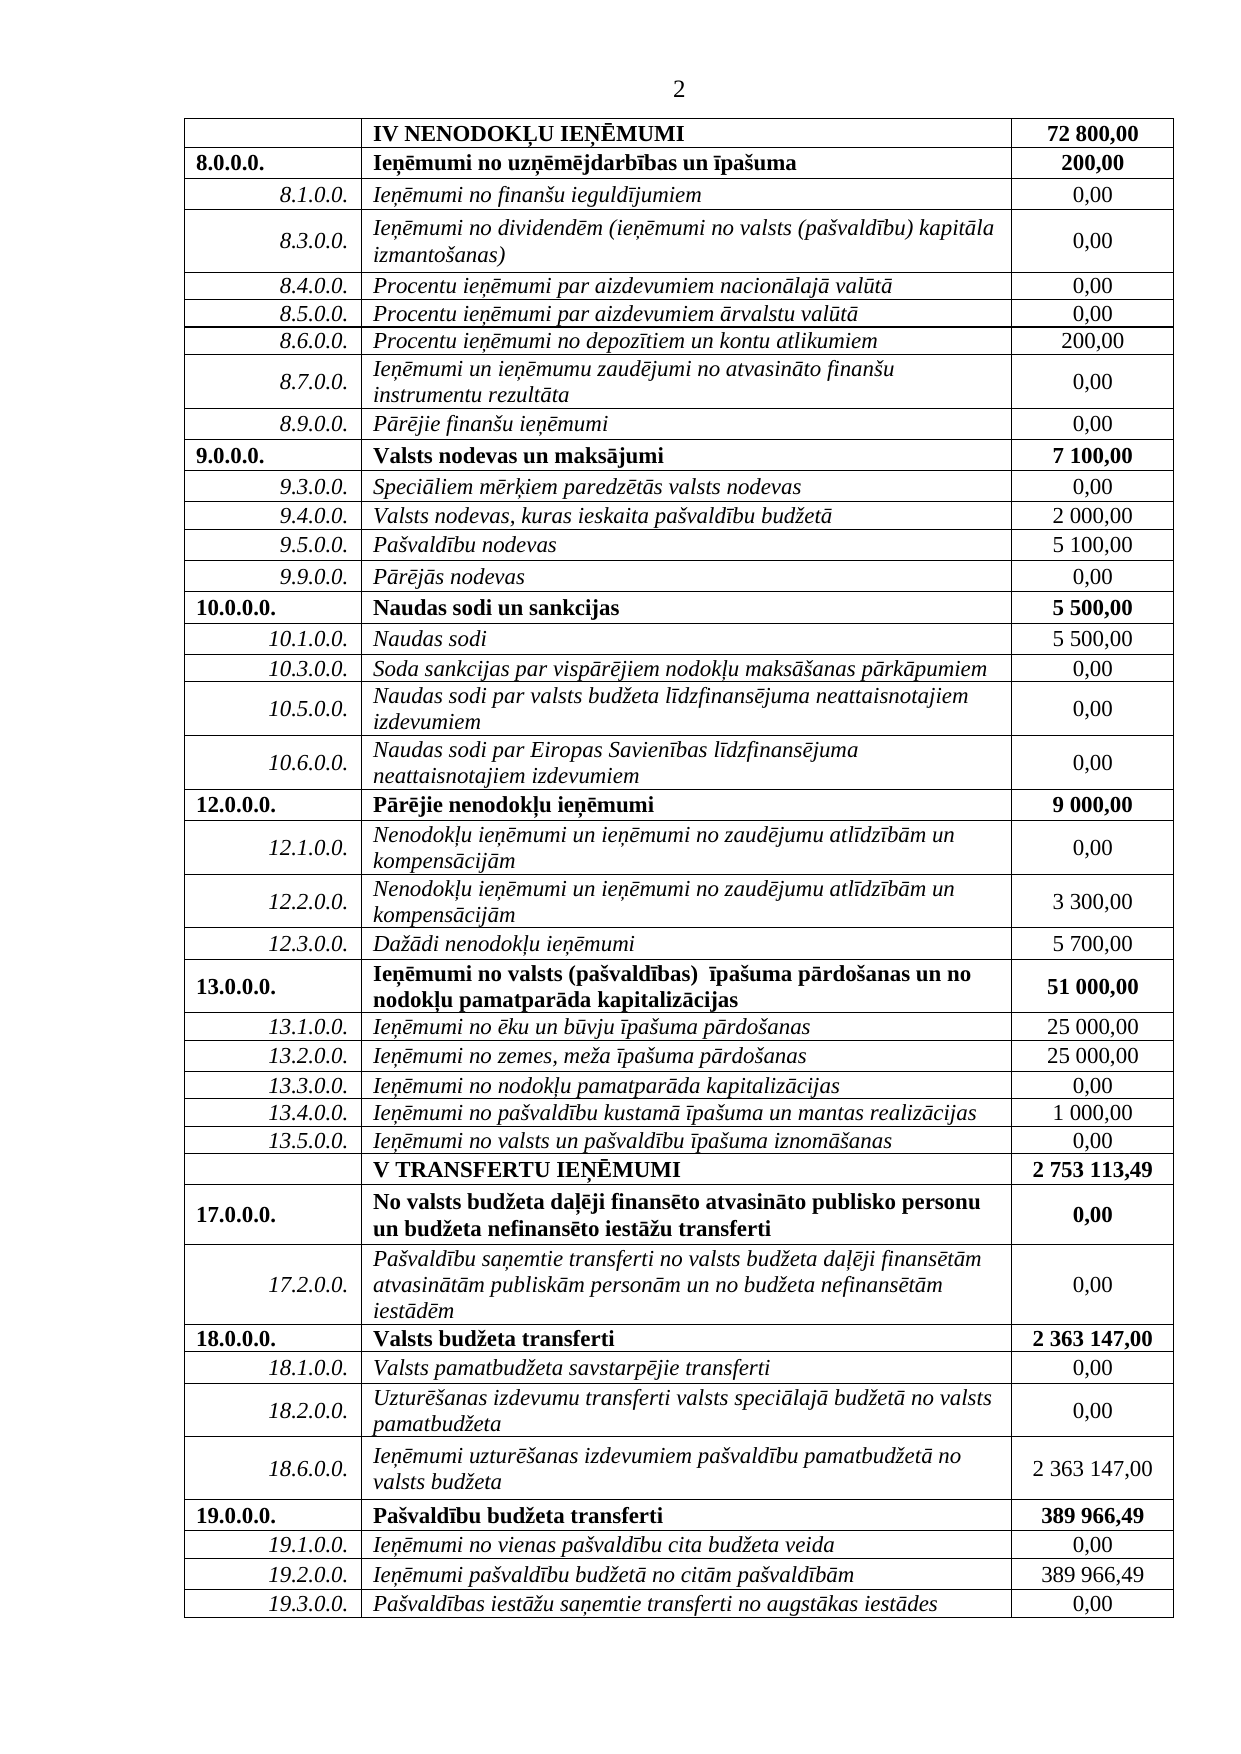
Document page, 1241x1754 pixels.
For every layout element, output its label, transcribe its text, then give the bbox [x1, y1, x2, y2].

table_cell 17.2.0.0. [185, 1245, 361, 1324]
table_cell Valsts pamatbudžeta savstarpējie transferti [362, 1352, 1011, 1382]
table_cell 0,00 [1012, 561, 1173, 591]
table_cell 8.9.0.0. [185, 409, 361, 439]
table_cell 13.0.0.0. [185, 960, 361, 1012]
table_cell 389 966,49 [1012, 1500, 1173, 1530]
table_cell 8.1.0.0. [185, 179, 361, 209]
table_cell 0,00 [1012, 1185, 1173, 1244]
table_cell Ieņēmumi no valsts un pašvaldību īpašuma iznomāšanas [362, 1127, 1011, 1153]
table_cell 18.2.0.0. [185, 1384, 361, 1436]
table_cell 10.1.0.0. [185, 624, 361, 654]
table_cell Ieņēmumi pašvaldību budžetā no citām pašvaldībām [362, 1559, 1011, 1589]
table_cell 9.0.0.0. [185, 440, 361, 470]
table_cell 13.3.0.0. [185, 1072, 361, 1098]
table_cell 10.5.0.0. [185, 682, 361, 735]
table_cell Pārējās nodevas [362, 561, 1011, 591]
table_cell 19.1.0.0. [185, 1531, 361, 1557]
table_cell 9.3.0.0. [185, 471, 361, 501]
table_cell 0,00 [1012, 1590, 1173, 1617]
table_cell Procentu ieņēmumi par aizdevumiem ārvalstu valūtā [362, 300, 1011, 326]
table_cell Procentu ieņēmumi no depozītiem un kontu atlikumiem [362, 328, 1011, 354]
table_cell Naudas sodi [362, 624, 1011, 654]
table_cell 12.1.0.0. [185, 821, 361, 873]
table_cell 8.3.0.0. [185, 210, 361, 272]
table_cell Soda sankcijas par vispārējiem nodokļu maksāšanas pārkāpumiem [362, 655, 1011, 681]
table_cell 12.2.0.0. [185, 875, 361, 927]
table_cell 19.0.0.0. [185, 1500, 361, 1530]
table_cell 9.9.0.0. [185, 561, 361, 591]
table_cell 13.4.0.0. [185, 1099, 361, 1126]
table_cell 5 500,00 [1012, 592, 1173, 622]
table_cell 0,00 [1012, 355, 1173, 407]
table_cell Valsts nodevas, kuras ieskaita pašvaldību budžetā [362, 502, 1011, 529]
table_cell 72 800,00 [1012, 119, 1173, 147]
table_cell 0,00 [1012, 682, 1173, 735]
table_cell 5 700,00 [1012, 928, 1173, 958]
table_cell Ieņēmumi un ieņēmumu zaudējumi no atvasināto finanšu instrumentu rezultāta [362, 355, 1011, 407]
table_cell 0,00 [1012, 655, 1173, 681]
table_cell Ieņēmumi no nodokļu pamatparāda kapitalizācijas [362, 1072, 1011, 1098]
table_cell IV NENODOKĻU IEŅĒMUMI [362, 119, 1011, 147]
table_cell 13.5.0.0. [185, 1127, 361, 1153]
table_cell 0,00 [1012, 210, 1173, 272]
table_cell 5 500,00 [1012, 624, 1173, 654]
table_cell 0,00 [1012, 1531, 1173, 1557]
table_cell 9.5.0.0. [185, 530, 361, 560]
table_cell 10.3.0.0. [185, 655, 361, 681]
table_cell 1 000,00 [1012, 1099, 1173, 1126]
table_cell 8.6.0.0. [185, 328, 361, 354]
table_cell Pašvaldību nodevas [362, 530, 1011, 560]
table_cell Pārējie nenodokļu ieņēmumi [362, 790, 1011, 820]
table_cell Ieņēmumi no finanšu ieguldījumiem [362, 179, 1011, 209]
table_cell 13.2.0.0. [185, 1041, 361, 1071]
table_cell 0,00 [1012, 821, 1173, 873]
table_cell Naudas sodi par Eiropas Savienības līdzfinansējuma neattaisnotajiem izdevumiem [362, 736, 1011, 788]
table_cell 0,00 [1012, 1072, 1173, 1098]
table_cell 0,00 [1012, 300, 1173, 326]
table_cell 19.3.0.0. [185, 1590, 361, 1617]
table_cell Nenodokļu ieņēmumi un ieņēmumi no zaudējumu atlīdzībām un kompensācijām [362, 821, 1011, 873]
table_cell 8.5.0.0. [185, 300, 361, 326]
table_cell 18.1.0.0. [185, 1352, 361, 1382]
table_cell Procentu ieņēmumi par aizdevumiem nacionālajā valūtā [362, 273, 1011, 299]
table_cell 9.4.0.0. [185, 502, 361, 529]
table_cell Uzturēšanas izdevumu transferti valsts speciālajā budžetā no valsts pamatbudžeta [362, 1384, 1011, 1436]
table_cell 17.0.0.0. [185, 1185, 361, 1244]
table_cell Valsts nodevas un maksājumi [362, 440, 1011, 470]
table_cell No valsts budžeta daļēji finansēto atvasināto publisko personu un budžeta nefinansēto iestāžu transferti [362, 1185, 1011, 1244]
table_cell Ieņēmumi no valsts (pašvaldības) īpašuma pārdošanas un no nodokļu pamatparāda kapitalizācijas [362, 960, 1011, 1012]
table_cell 0,00 [1012, 1384, 1173, 1436]
table_cell 25 000,00 [1012, 1013, 1173, 1040]
table_cell Ieņēmumi no ēku un būvju īpašuma pārdošanas [362, 1013, 1011, 1040]
table_cell 200,00 [1012, 148, 1173, 178]
table_cell Dažādi nenodokļu ieņēmumi [362, 928, 1011, 958]
table_cell 10.0.0.0. [185, 592, 361, 622]
table_cell 0,00 [1012, 409, 1173, 439]
table_cell Speciāliem mērķiem paredzētās valsts nodevas [362, 471, 1011, 501]
table_cell 51 000,00 [1012, 960, 1173, 1012]
table_cell Pašvaldību saņemtie transferti no valsts budžeta daļēji finansētām atvasinātām publiskām personām un no budžeta nefinansētām iestādēm [362, 1245, 1011, 1324]
table_cell 25 000,00 [1012, 1041, 1173, 1071]
table_cell Ieņēmumi no uzņēmējdarbības un īpašuma [362, 148, 1011, 178]
table_cell Ieņēmumi no dividendēm (ieņēmumi no valsts (pašvaldību) kapitāla izmantošanas) [362, 210, 1011, 272]
table_cell 18.6.0.0. [185, 1437, 361, 1499]
table_cell 8.4.0.0. [185, 273, 361, 299]
table_cell Pašvaldību budžeta transferti [362, 1500, 1011, 1530]
table_cell 10.6.0.0. [185, 736, 361, 788]
table_cell 0,00 [1012, 471, 1173, 501]
table_cell Ieņēmumi uzturēšanas izdevumiem pašvaldību pamatbudžetā no valsts budžeta [362, 1437, 1011, 1499]
table_cell 8.7.0.0. [185, 355, 361, 407]
table_cell Naudas sodi par valsts budžeta līdzfinansējuma neattaisnotajiem izdevumiem [362, 682, 1011, 735]
table_cell 5 100,00 [1012, 530, 1173, 560]
table_cell 0,00 [1012, 1245, 1173, 1324]
table_cell 7 100,00 [1012, 440, 1173, 470]
table_cell 0,00 [1012, 1127, 1173, 1153]
table_cell 389 966,49 [1012, 1559, 1173, 1589]
table_cell Naudas sodi un sankcijas [362, 592, 1011, 622]
table_cell 0,00 [1012, 736, 1173, 788]
table_cell 2 753 113,49 [1012, 1154, 1173, 1184]
table_cell Pašvaldības iestāžu saņemtie transferti no augstākas iestādes [362, 1590, 1011, 1617]
table_cell [185, 1154, 361, 1184]
table_cell 12.0.0.0. [185, 790, 361, 820]
table_cell Ieņēmumi no vienas pašvaldību cita budžeta veida [362, 1531, 1011, 1557]
table_cell Ieņēmumi no pašvaldību kustamā īpašuma un mantas realizācijas [362, 1099, 1011, 1126]
table_cell 13.1.0.0. [185, 1013, 361, 1040]
table_cell V TRANSFERTU IEŅĒMUMI [362, 1154, 1011, 1184]
table_cell 3 300,00 [1012, 875, 1173, 927]
table_cell 0,00 [1012, 179, 1173, 209]
table_cell 2 363 147,00 [1012, 1325, 1173, 1351]
table_cell 2 000,00 [1012, 502, 1173, 529]
table_cell 19.2.0.0. [185, 1559, 361, 1589]
table_cell 9 000,00 [1012, 790, 1173, 820]
table_cell 12.3.0.0. [185, 928, 361, 958]
table_cell 0,00 [1012, 273, 1173, 299]
table_cell Nenodokļu ieņēmumi un ieņēmumi no zaudējumu atlīdzībām un kompensācijām [362, 875, 1011, 927]
table_cell [185, 119, 361, 147]
table_cell 2 363 147,00 [1012, 1437, 1173, 1499]
table_cell Valsts budžeta transferti [362, 1325, 1011, 1351]
table_cell 0,00 [1012, 1352, 1173, 1382]
table_cell 200,00 [1012, 328, 1173, 354]
table_cell 8.0.0.0. [185, 148, 361, 178]
table_cell Pārējie finanšu ieņēmumi [362, 409, 1011, 439]
table_cell Ieņēmumi no zemes, meža īpašuma pārdošanas [362, 1041, 1011, 1071]
table_cell 18.0.0.0. [185, 1325, 361, 1351]
